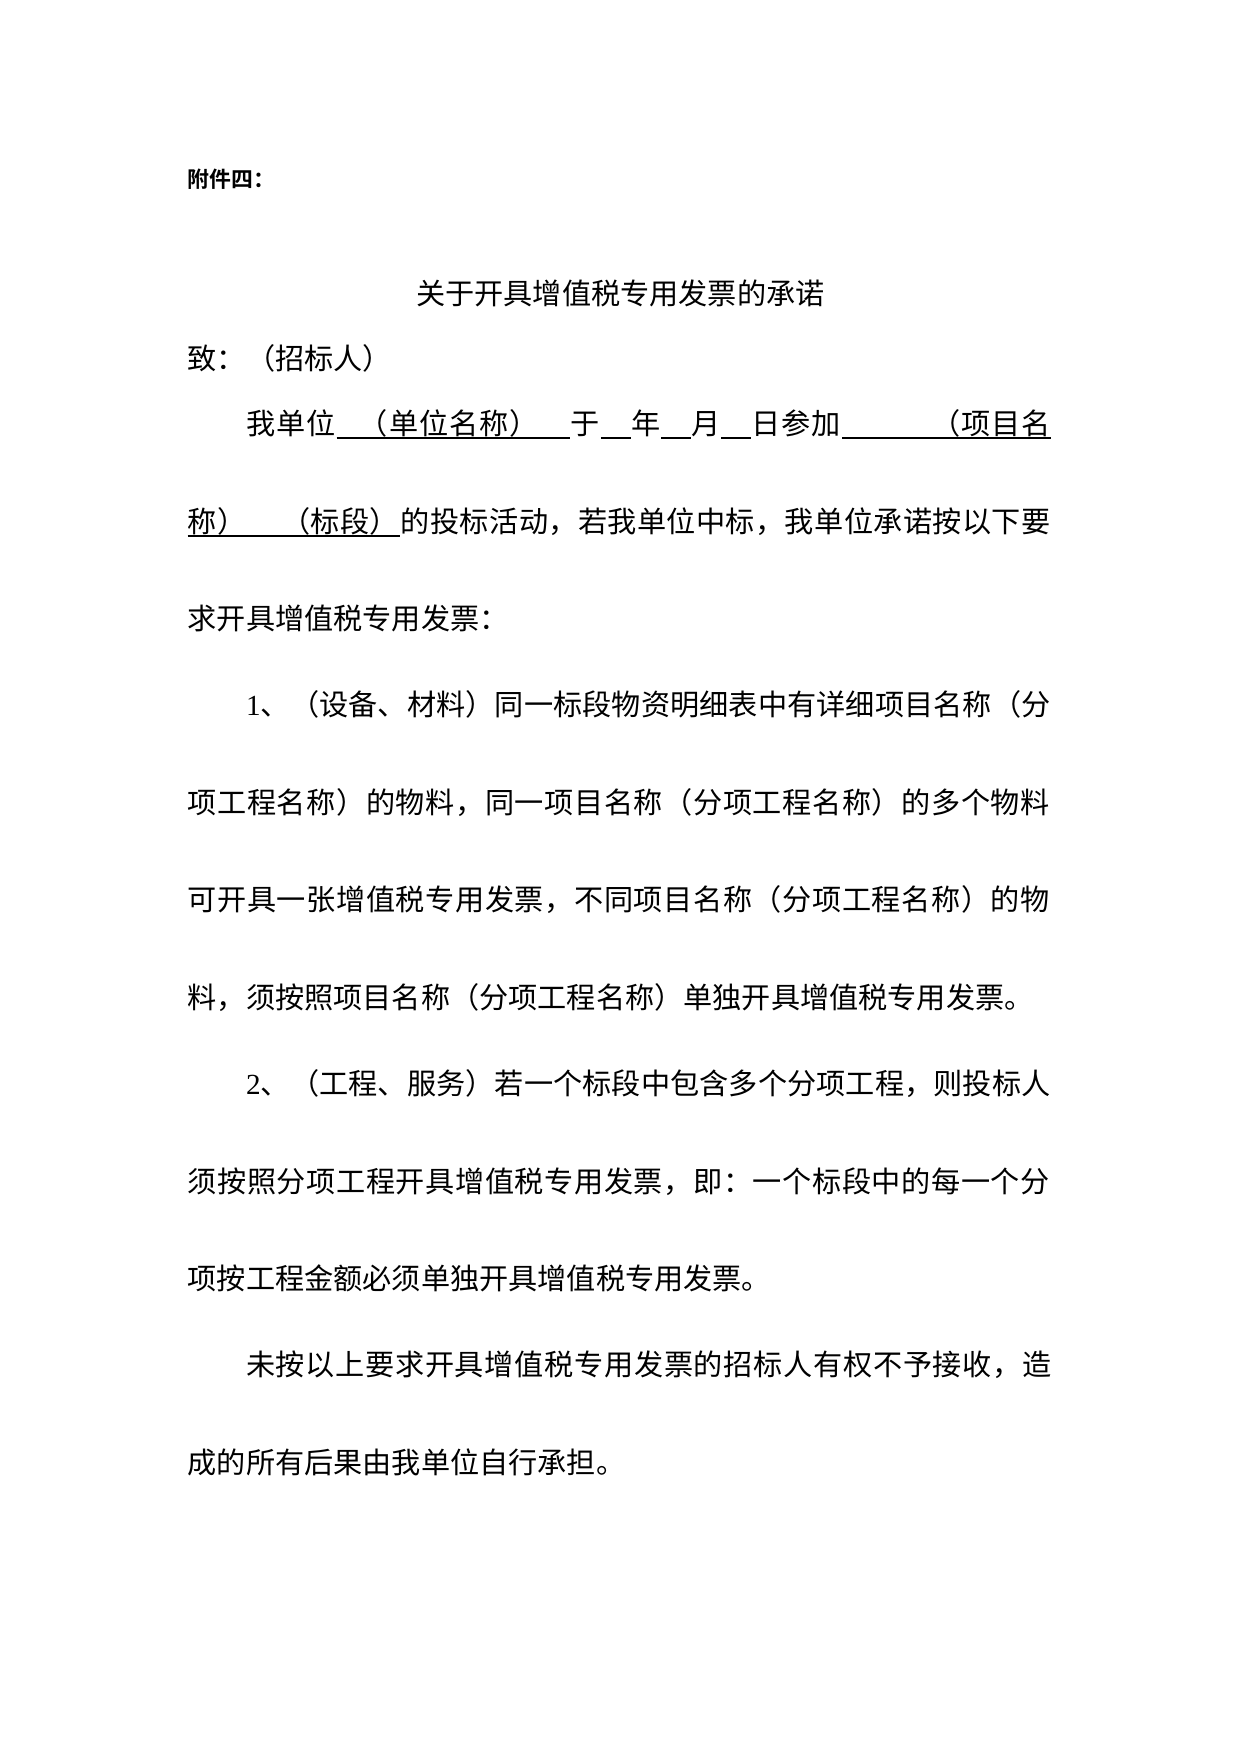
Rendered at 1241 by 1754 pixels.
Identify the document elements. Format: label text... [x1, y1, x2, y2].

text 附件四： [187, 162, 1053, 194]
text 未按以上要求开具增值税专用发票的招标人有权不予接收，造成的所有后果由我单位自行承担。 [187, 1330, 1053, 1493]
text 2、（工程、服务）若一个标段中包含多个分项工程，则投标人须按照分项工程开具增值税专用发票，即：一个标段中的每一个分项按工程金额必须单独开具增值税专用发票。 [187, 1049, 1053, 1309]
text 致：（招标人） [187, 324, 1053, 389]
text 1、（设备、材料）同一标段物资明细表中有详细项目名称（分项工程名称）的物料，同一项目名称（分项工程名称）的多个物料可开具一张增值税专用发票，不同项目名称（分项工程名称）的物料，须按照项目名称（分项工程名称）单独开具增值税专用发票。 [187, 671, 1053, 1028]
text 我单位 （单位名称） 于 年 月 日参加 （项目名称） （标段）的投标活动，若我单位中标，我单位承诺按以下要求开具增值税专用发票： [187, 389, 1053, 649]
text 关于开具增值税专用发票的承诺 [187, 259, 1053, 324]
